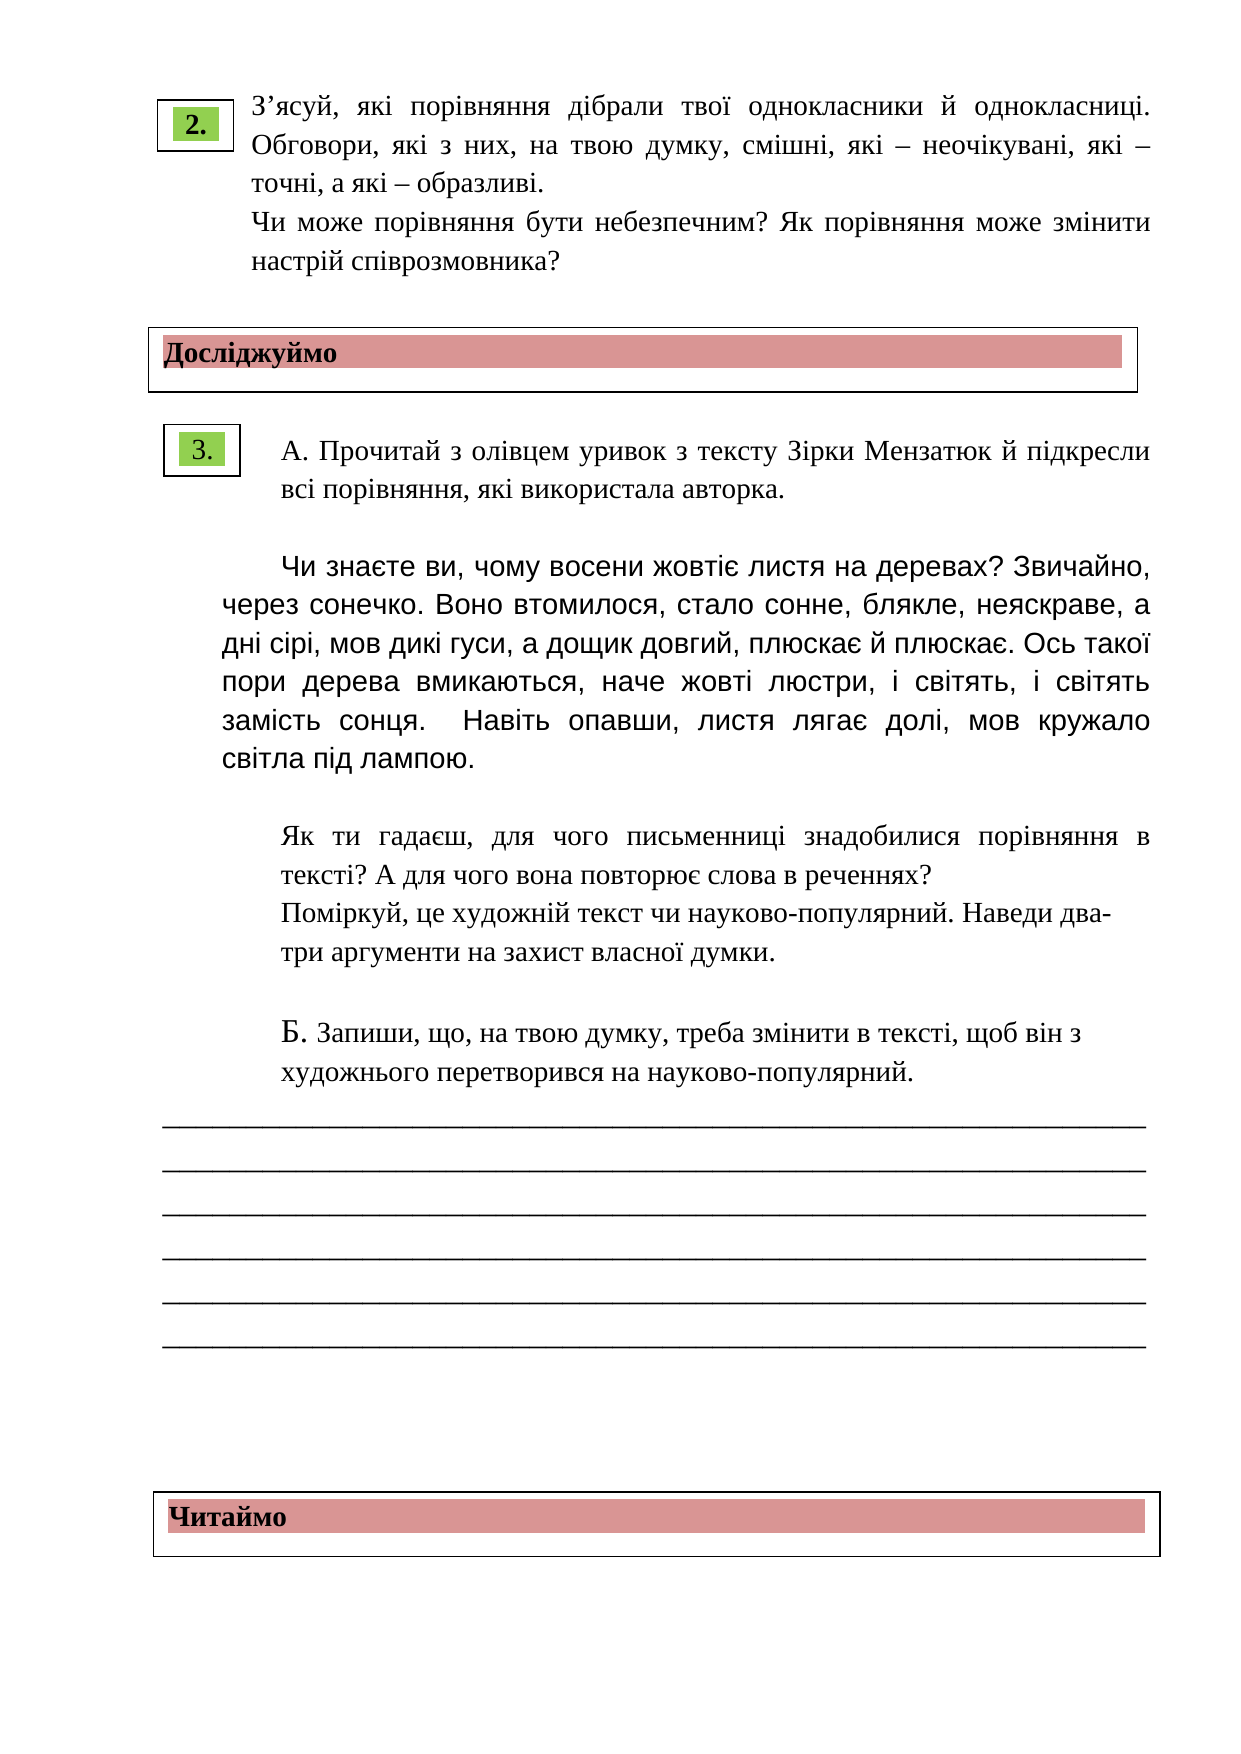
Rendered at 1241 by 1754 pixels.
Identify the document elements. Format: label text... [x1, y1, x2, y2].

text Б. Запиши, що, на твою думку, треба змінити в тексті, щоб він з художнього перетворився на науково-популярний. [281, 1011, 1152, 1088]
text Як ти гадаєш, для чого письменниці знадобилися порівняння в тексті? А для чого вона повторює слова в реченнях? [281, 818, 1152, 891]
text Чи знаєте ви, чому восени жовтіє листя на деревах? Звичайно, через сонечко. Воно втомилося, стало сонне, блякле, неяскраве, а дні сірі, мов дикі гуси, а дощик довгий, плюскає й плюскає. Ось такої пори дерева вмикаються, наче жовті люстри, і світять, і світять замість сонця. Навіть опавши, листя лягає долі, мов кружало світла під лампою. [222, 549, 1152, 775]
text Поміркуй, це художній текст чи науково-популярний. Наведи два-три аргументи на захист власної думки. [281, 896, 1152, 968]
text — [162, 314, 1152, 348]
text А. Прочитай з олівцем уривок з тексту Зірки Мензатюк й підкресли всі порівняння, які використала авторка. [281, 433, 1152, 505]
text __________________________________________________________________________________________________________________________________________________________________________________________________________________________________________________________________________________________________________________________________________________________________ [162, 1093, 1152, 1352]
text Чи може порівняння бути небезпечним? Як порівняння може змінити настрій співрозмовника? [251, 204, 1152, 276]
text З’ясуй, які порівняння дібрали твої однокласники й однокласниці. Обговори, які з них, на твою думку, смішні, які – неочікувані, які – точні, а які – образливі. [251, 88, 1152, 199]
